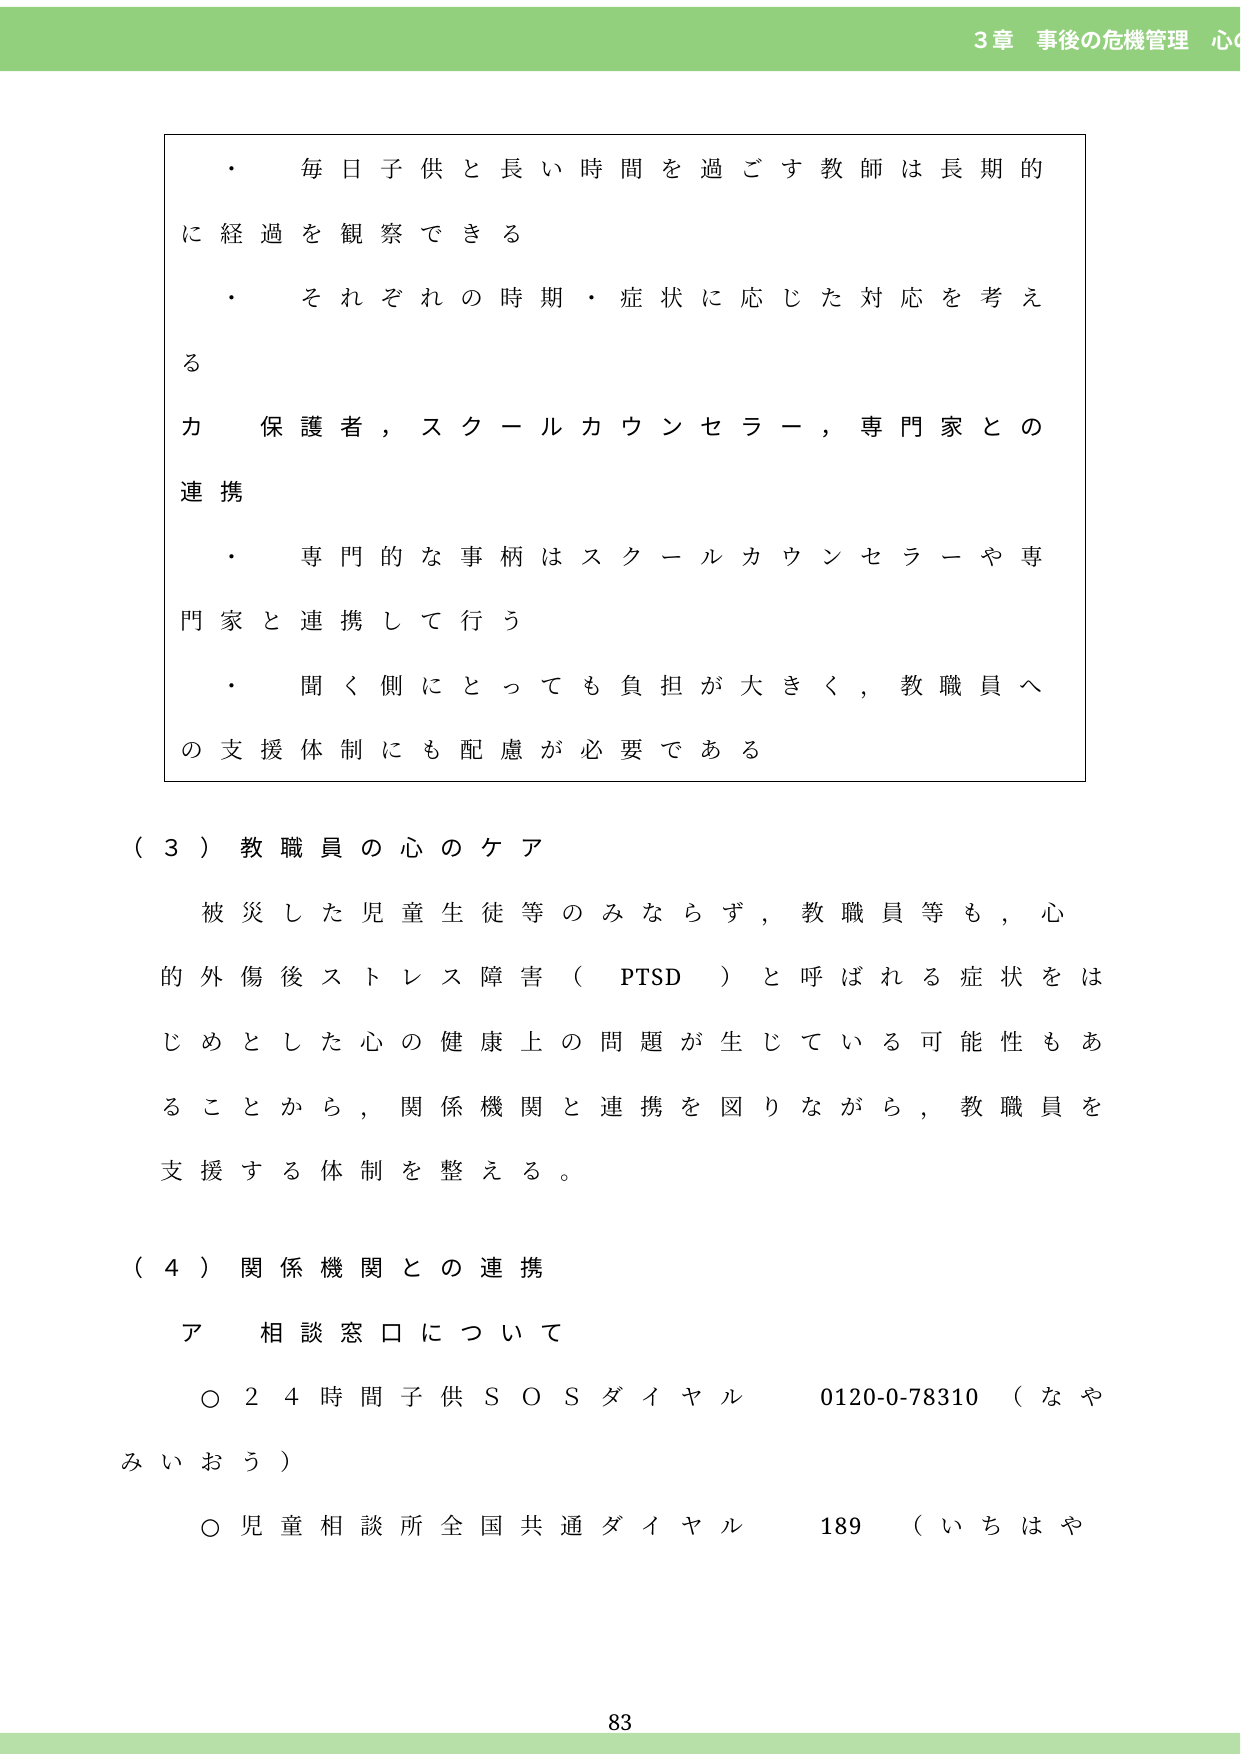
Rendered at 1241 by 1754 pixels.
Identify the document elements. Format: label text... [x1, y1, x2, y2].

text （４）関係機関との連携 [120, 1234, 1120, 1299]
text （３）教職員の心のケア [120, 814, 1120, 879]
text ○２４時間子供ＳＯＳダイヤル 0120-0-78310（なやみいおう） [120, 1363, 1120, 1493]
text 被災した児童生徒等のみならず，教職員等も，心的外傷後ストレス障害（PTSD）と呼ばれる症状をはじめとした心の健康上の問題が生じている可能性もあることから，関係機関と連携を図りながら，教職員を支援する体制を整える。 [120, 879, 1120, 1202]
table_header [165, 135, 1085, 781]
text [120, 1493, 1120, 1557]
text ア 相談窓口について [120, 1299, 1120, 1363]
